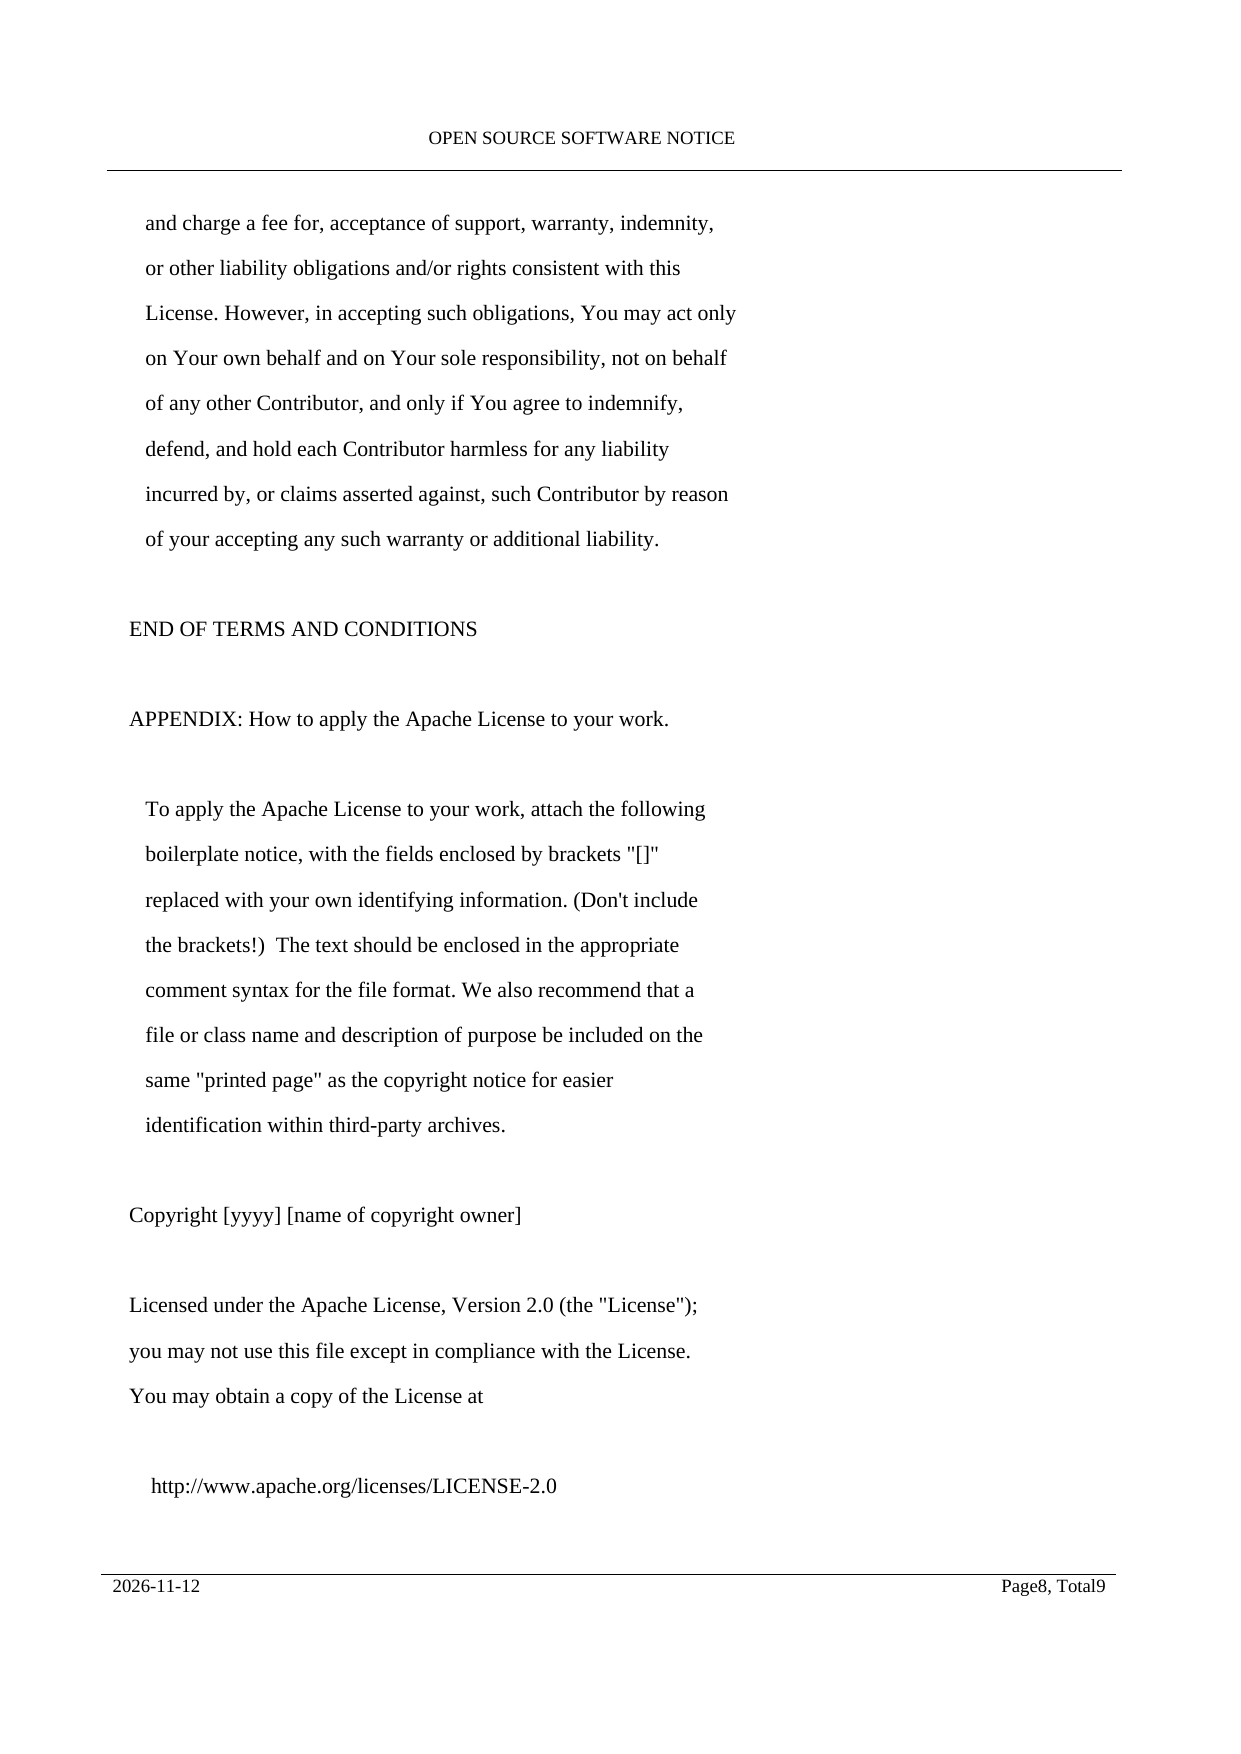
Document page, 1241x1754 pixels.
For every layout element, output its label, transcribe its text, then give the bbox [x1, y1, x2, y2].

text You may obtain a copy of the License at [112, 1379, 1128, 1412]
text same "printed page" as the copyright notice for easier [112, 1063, 1128, 1096]
text the brackets!) The text should be enclosed in the appropriate [112, 928, 1128, 961]
text of your accepting any such warranty or additional liability. [112, 522, 1128, 554]
text To apply the Apache License to your work, attach the following [112, 793, 1128, 825]
text and charge a fee for, acceptance of support, warranty, indemnity, [112, 206, 1128, 239]
text you may not use this file except in compliance with the License. [112, 1334, 1128, 1366]
text on Your own behalf and on Your sole responsibility, not on behalf [112, 342, 1128, 374]
text Copyright [yyyy] [name of copyright owner] [112, 1199, 1128, 1231]
text APPENDIX: How to apply the Apache License to your work. [112, 702, 1128, 735]
text incurred by, or claims asserted against, such Contributor by reason [112, 477, 1128, 509]
text License. However, in accepting such obligations, You may act only [112, 297, 1128, 329]
text of any other Contributor, and only if You agree to indemnify, [112, 387, 1128, 419]
text boilerplate notice, with the fields enclosed by brackets "[]" [112, 838, 1128, 870]
text http://www.apache.org/licenses/LICENSE-2.0 [112, 1469, 1128, 1502]
text identification within third-party archives. [112, 1108, 1128, 1141]
text file or class name and description of purpose be included on the [112, 1018, 1128, 1051]
text defend, and hold each Contributor harmless for any liability [112, 432, 1128, 464]
text or other liability obligations and/or rights consistent with this [112, 251, 1128, 284]
text replaced with your own identifying information. (Don't include [112, 883, 1128, 915]
text comment syntax for the file format. We also recommend that a [112, 973, 1128, 1006]
text Licensed under the Apache License, Version 2.0 (the "License"); [112, 1289, 1128, 1321]
text END OF TERMS AND CONDITIONS [112, 612, 1128, 645]
